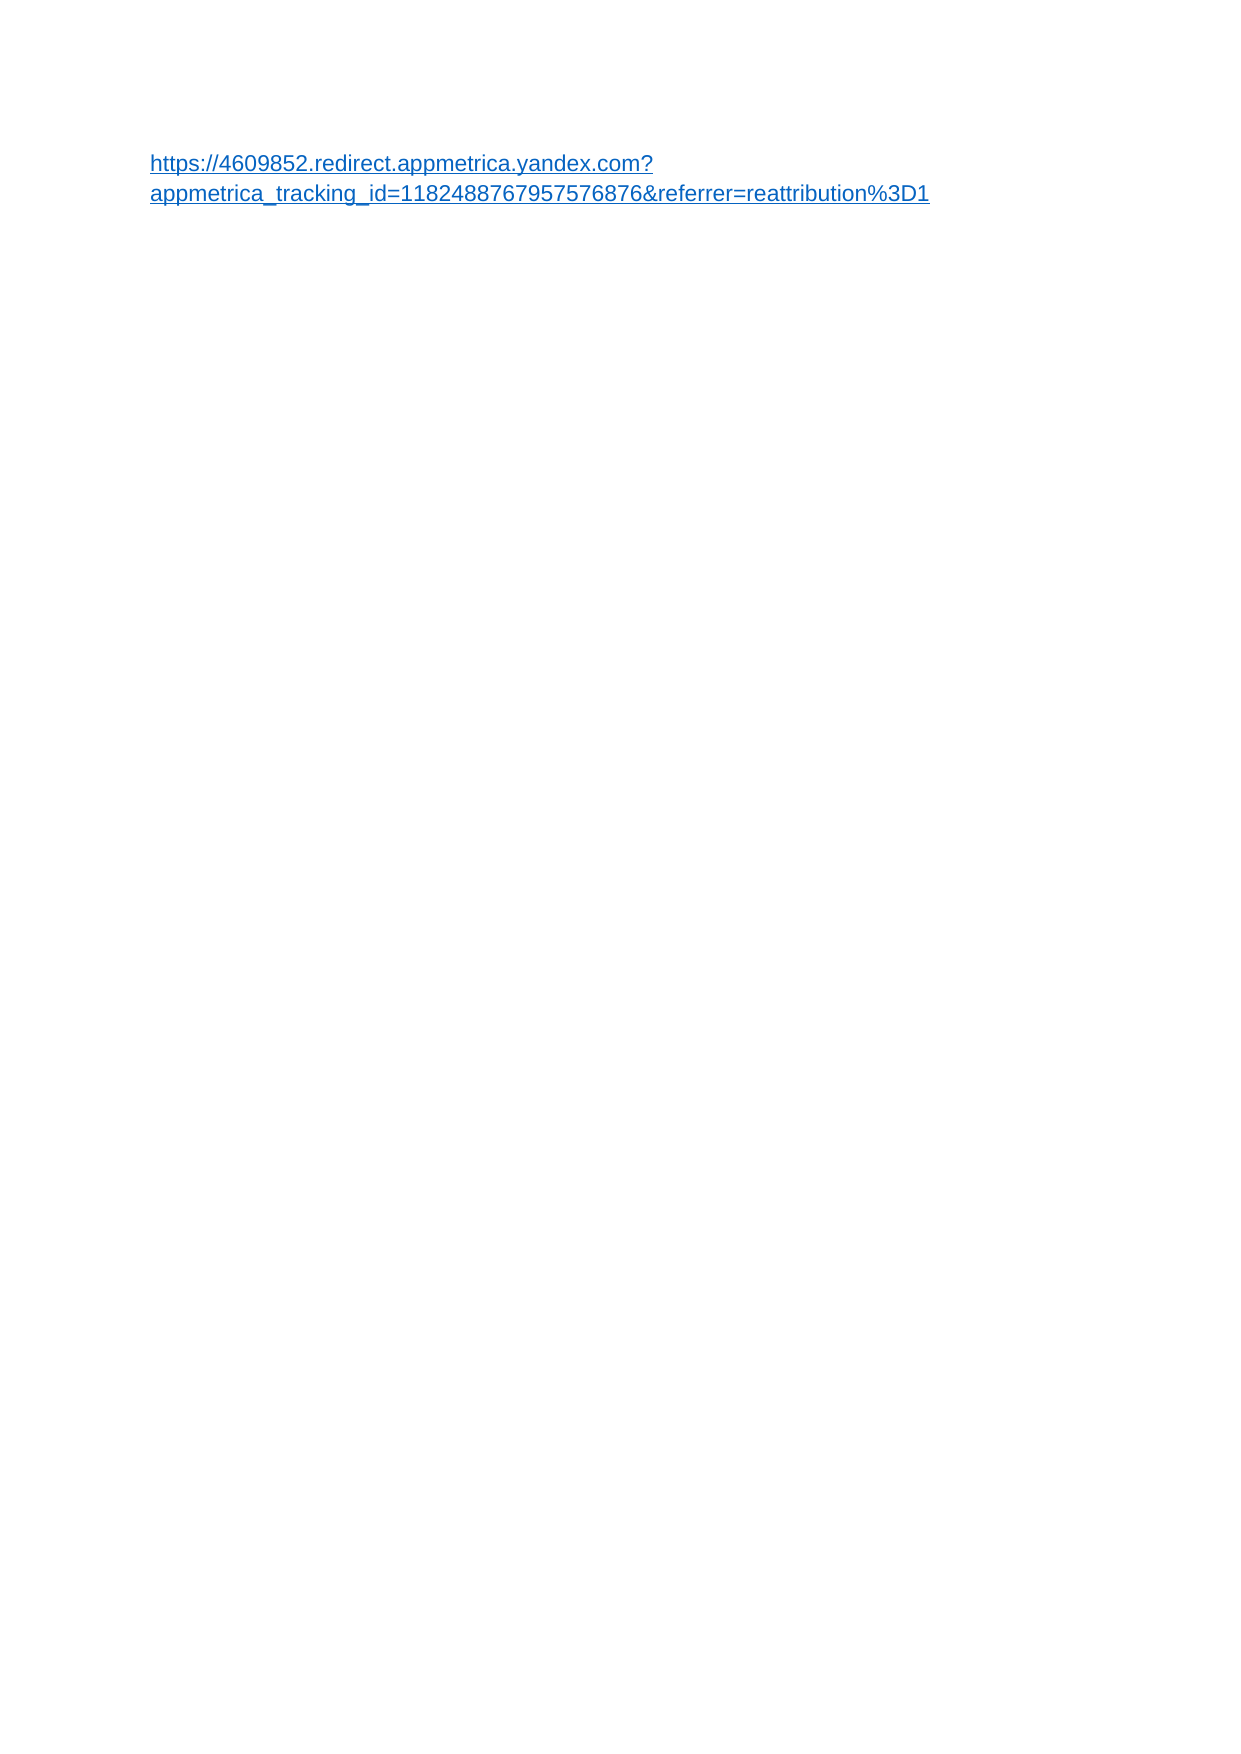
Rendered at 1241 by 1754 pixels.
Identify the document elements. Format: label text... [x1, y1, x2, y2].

text https://4609852.redirect.appmetrica.yandex.com?appmetrica_tracking_id=1182488767957576876&referrer=reattribution%3D1 [150, 150, 1090, 207]
